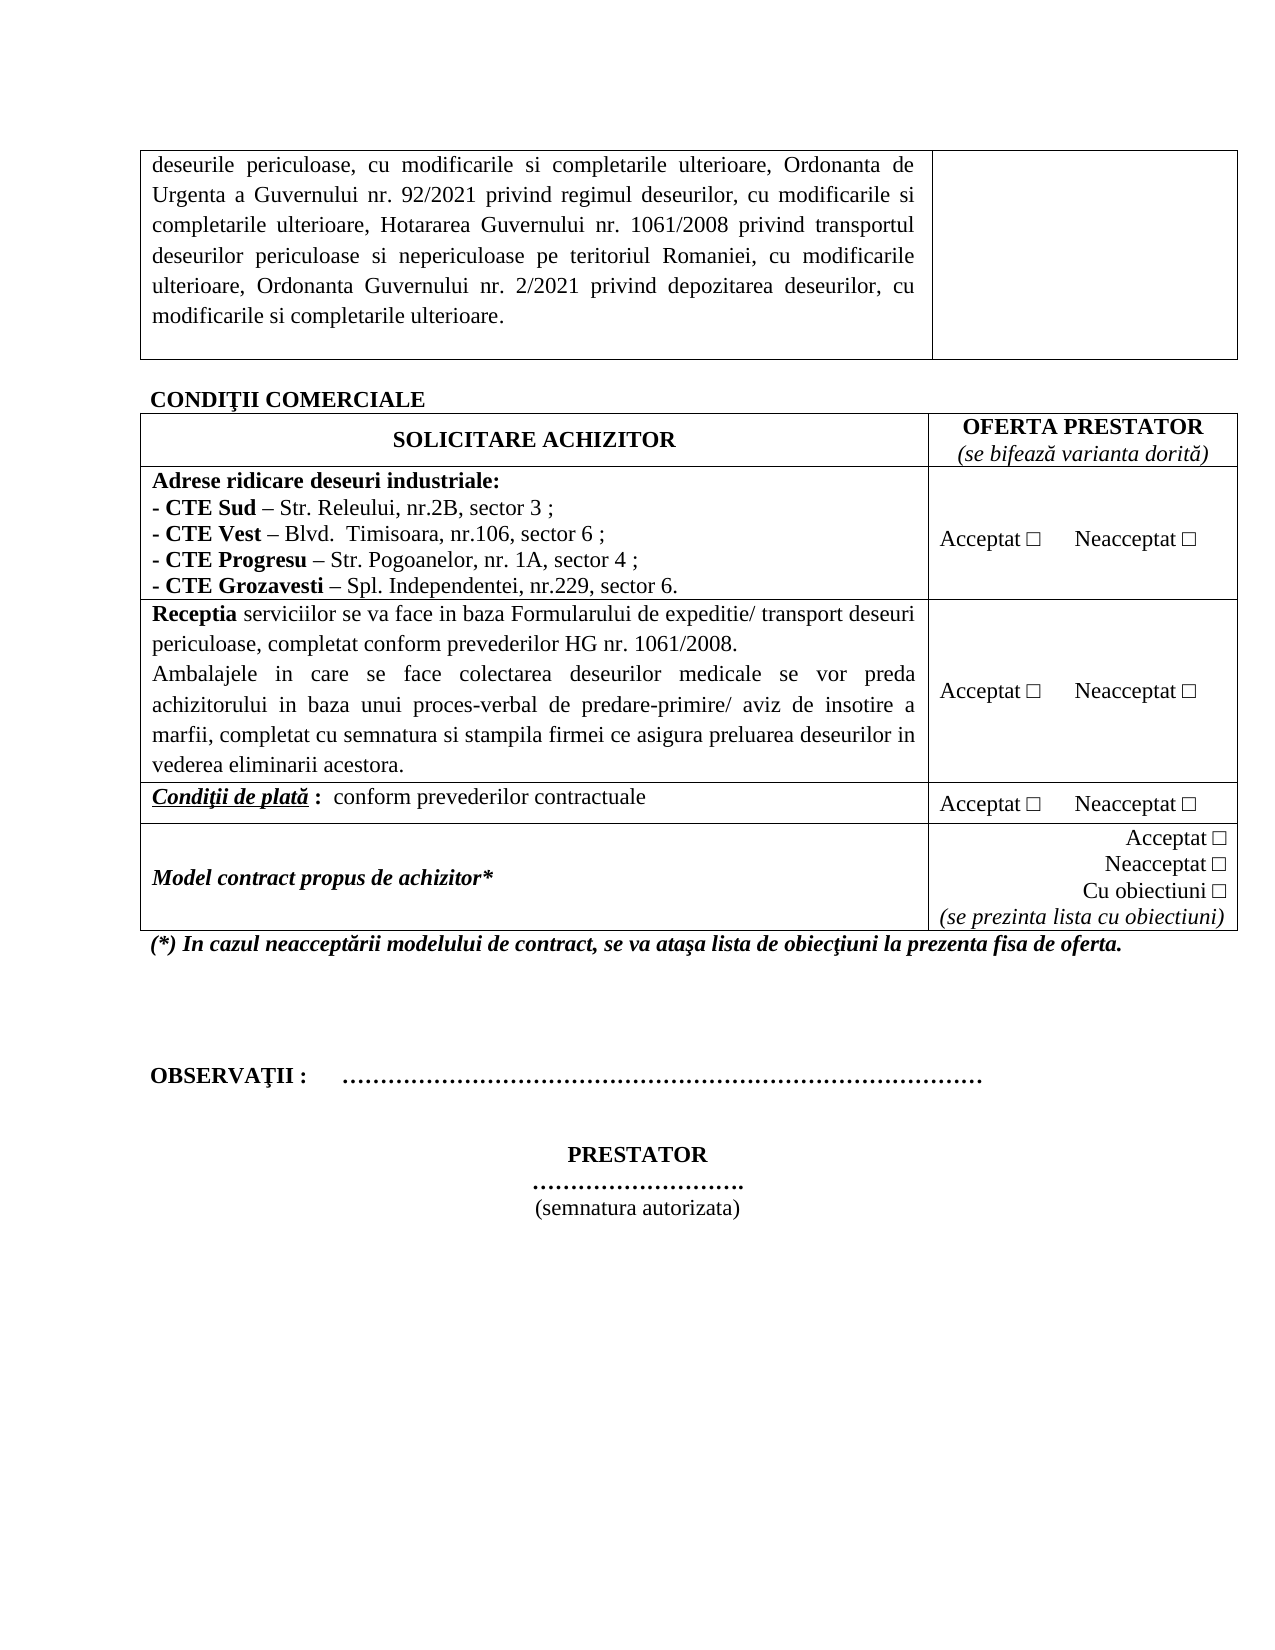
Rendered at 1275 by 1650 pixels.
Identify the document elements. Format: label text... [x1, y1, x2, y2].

table_cell Acceptat □ Neacceptat □ [929, 467, 1237, 599]
text ………………………. [150, 1168, 1125, 1194]
text PRESTATOR [150, 1141, 1125, 1168]
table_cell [933, 151, 1237, 359]
table_cell Adrese ridicare deseuri industriale: - CTE Sud – Str. Releului, nr.2B, sector 3 ; - CTE Vest – Blvd. Timisoara, nr.106, sector 6 ; - CTE Progresu – Str. Pogoanelor, nr. 1A, sector 4 ; - CTE Grozavesti – Spl. Independentei, nr.229, sector 6. [141, 467, 928, 599]
table_cell Model contract propus de achizitor* [141, 824, 928, 929]
text CONDIŢII COMERCIALE [150, 386, 1125, 412]
table_header OFERTA PRESTATOR (se bifează varianta dorită) [929, 414, 1237, 466]
table_cell Acceptat □ Neacceptat □ Cu obiectiuni □ (se prezinta lista cu obiectiuni) [929, 824, 1237, 929]
text (*) In cazul neacceptării modelului de contract, se va ataşa lista de obiecţiuni la prezenta fisa de oferta. [150, 931, 1125, 957]
table_cell Condiţii de plată : conform prevederilor contractuale [141, 783, 928, 823]
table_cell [141, 151, 932, 359]
table_header SOLICITARE ACHIZITOR [141, 414, 928, 466]
table_cell Receptia serviciilor se va face in baza Formularului de expeditie/ transport deseuri periculoase, completat conform prevederilor HG nr. 1061/2008. Ambalajele in care se face colectarea deseurilor medicale se vor preda achizitorului in baza unui proces-verbal de predare-primire/ aviz de insotire a marfii, completat cu semnatura si stampila firmei ce asigura preluarea deseurilor in vederea eliminarii acestora. [141, 600, 928, 782]
text (semnatura autorizata) [150, 1194, 1125, 1220]
text OBSERVAŢII : ………………………………………………………………………… [150, 1062, 1125, 1089]
table_cell Acceptat □ Neacceptat □ [929, 783, 1237, 823]
table_cell Acceptat □ Neacceptat □ [929, 600, 1237, 782]
